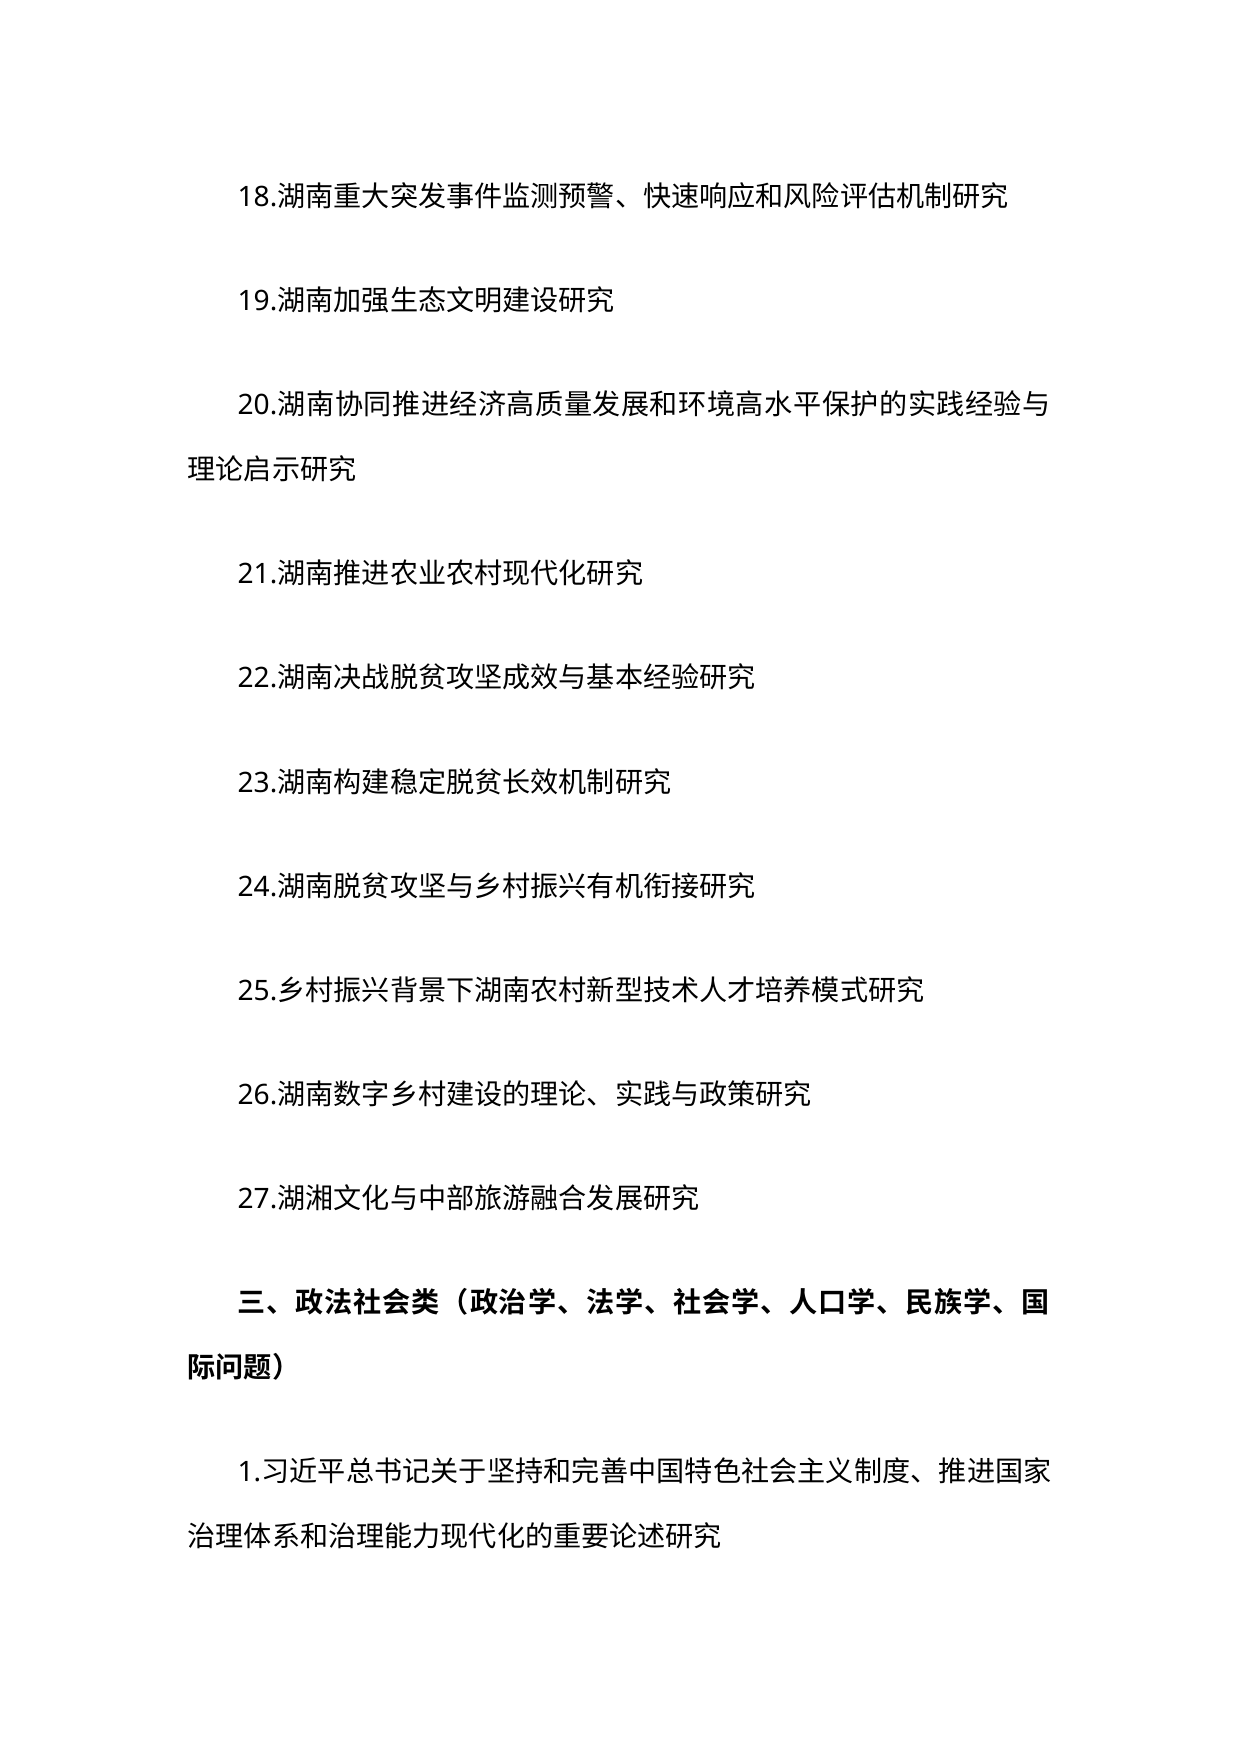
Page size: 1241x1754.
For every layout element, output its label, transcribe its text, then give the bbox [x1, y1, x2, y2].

text 26.湖南数字乡村建设的理论、实践与政策研究 [187, 1059, 1053, 1124]
text 27.湖湘文化与中部旅游融合发展研究 [187, 1163, 1053, 1228]
text 23.湖南构建稳定脱贫长效机制研究 [187, 747, 1053, 812]
text 20.湖南协同推进经济高质量发展和环境高水平保护的实践经验与理论启示研究 [187, 370, 1053, 500]
text 25.乡村振兴背景下湖南农村新型技术人才培养模式研究 [187, 955, 1053, 1020]
text 1.习近平总书记关于坚持和完善中国特色社会主义制度、推进国家治理体系和治理能力现代化的重要论述研究 [187, 1437, 1053, 1567]
text 18.湖南重大突发事件监测预警、快速响应和风险评估机制研究 [187, 162, 1053, 227]
text 24.湖南脱贫攻坚与乡村振兴有机衔接研究 [187, 851, 1053, 916]
text 三、政法社会类（政治学、法学、社会学、人口学、民族学、国际问题） [187, 1268, 1053, 1398]
text 21.湖南推进农业农村现代化研究 [187, 539, 1053, 604]
text 19.湖南加强生态文明建设研究 [187, 266, 1053, 331]
text 22.湖南决战脱贫攻坚成效与基本经验研究 [187, 643, 1053, 708]
